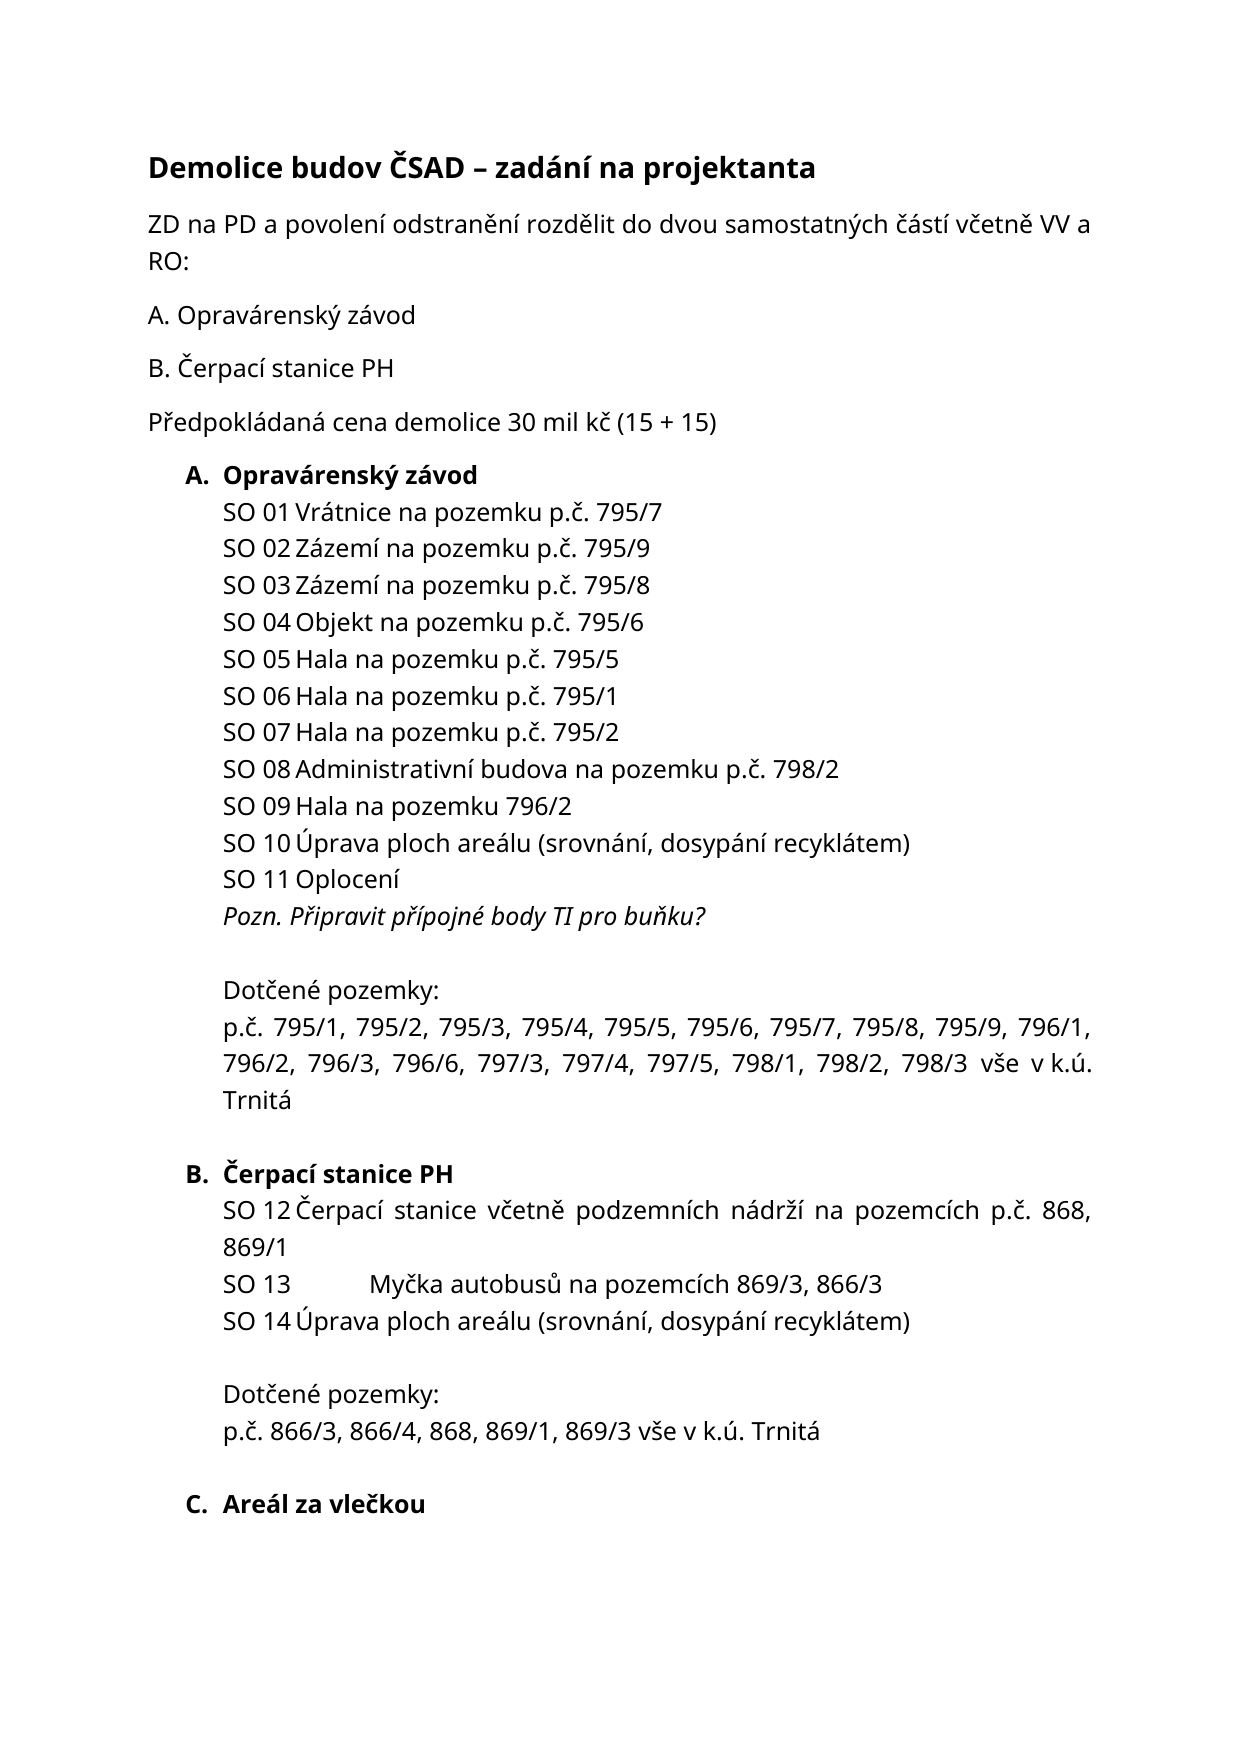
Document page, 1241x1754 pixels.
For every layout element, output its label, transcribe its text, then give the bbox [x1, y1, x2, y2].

list Dotčené pozemky: [223, 972, 1093, 1006]
list Dotčené pozemky: [223, 1377, 1093, 1411]
list SO 04 Objekt na pozemku p.č. 795/6 [223, 605, 1093, 639]
text A. Opravárenský závod [148, 297, 1093, 331]
text Předpokládaná cena demolice 30 mil kč (15 + 15) [148, 404, 1093, 438]
text B. Čerpací stanice PH [148, 351, 1093, 385]
list SO 02 Zázemí na pozemku p.č. 795/9 [223, 531, 1093, 565]
list SO 12 Čerpací stanice včetně podzemních nádrží na pozemcích p.č. 868, 869/1 [223, 1193, 1093, 1264]
list p.č. 795/1, 795/2, 795/3, 795/4, 795/5, 795/6, 795/7, 795/8, 795/9, 796/1, 796/2, 796/3, 796/6, 797/3, 797/4, 797/5, 798/1, 798/2, 798/3 vše v k.ú. Trnitá [223, 1009, 1093, 1117]
list Opravárenský závod [185, 458, 1093, 492]
text ZD na PD a povolení odstranění rozdělit do dvou samostatných částí včetně VV a RO: [148, 207, 1093, 278]
list p.č. 866/3, 866/4, 868, 869/1, 869/3 vše v k.ú. Trnitá [223, 1414, 1093, 1448]
list SO 05 Hala na pozemku p.č. 795/5 [223, 641, 1093, 676]
list SO 13 Myčka autobusů na pozemcích 869/3, 866/3 [223, 1267, 1093, 1301]
list SO 08 Administrativní budova na pozemku p.č. 798/2 [223, 752, 1093, 786]
list SO 09 Hala na pozemku 796/2 [223, 788, 1093, 823]
text Demolice budov ČSAD – zadání na projektanta [148, 148, 1093, 187]
list SO 11 Oplocení [223, 862, 1093, 896]
list SO 01 Vrátnice na pozemku p.č. 795/7 [223, 494, 1093, 528]
list SO 03 Zázemí na pozemku p.č. 795/8 [223, 568, 1093, 602]
list SO 10 Úprava ploch areálu (srovnání, dosypání recyklátem) [223, 825, 1093, 859]
list Areál za vlečkou [185, 1487, 1093, 1521]
list SO 06 Hala na pozemku p.č. 795/1 [223, 678, 1093, 712]
list SO 07 Hala na pozemku p.č. 795/2 [223, 715, 1093, 749]
list SO 14 Úprava ploch areálu (srovnání, dosypání recyklátem) [223, 1303, 1093, 1337]
list Čerpací stanice PH [185, 1156, 1093, 1190]
list Pozn. Připravit přípojné body TI pro buňku? [223, 899, 1093, 933]
